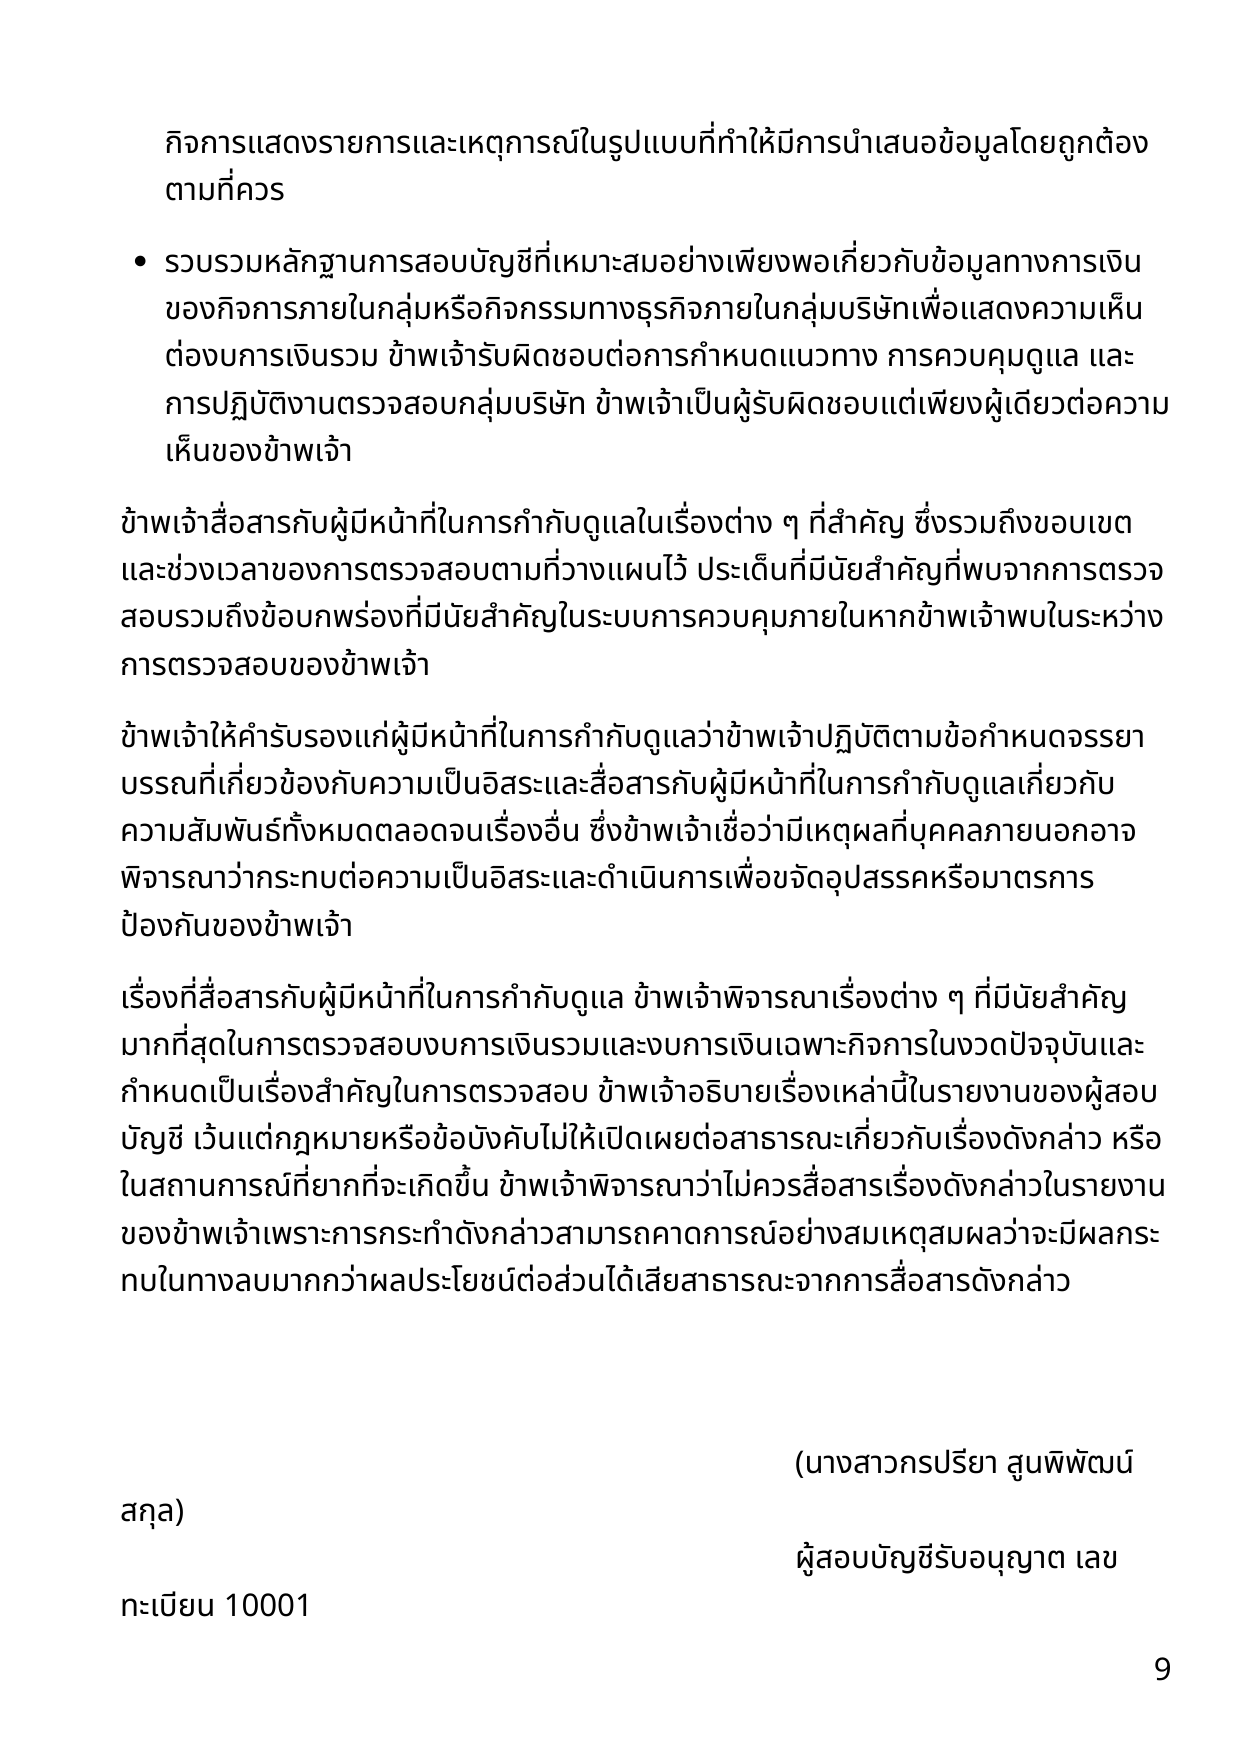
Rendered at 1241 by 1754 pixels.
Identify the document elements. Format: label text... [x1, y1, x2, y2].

text เรื่องที่สื่อสารกับผู้มีหน้าที่ในการกำกับดูแล ข้าพเจ้าพิจารณาเรื่องต่าง ๆ ที่มีนัยสำคัญมากที่สุดในการตรวจสอบงบการเงินรวมและงบการเงินเฉพาะกิจการในงวดปัจจุบันและกำหนดเป็นเรื่องสำคัญในการตรวจสอบ ข้าพเจ้าอธิบายเรื่องเหล่านี้ในรายงานของผู้สอบบัญชี เว้นแต่กฎหมายหรือข้อบังคับไม่ให้เปิดเผยต่อสาธารณะเกี่ยวกับเรื่องดังกล่าว หรือในสถานการณ์ที่ยากที่จะเกิดขึ้น ข้าพเจ้าพิจารณาว่าไม่ควรสื่อสารเรื่องดังกล่าวในรายงานของข้าพเจ้าเพราะการกระทำดังกล่าวสามารถคาดการณ์อย่างสมเหตุสมผลว่าจะมีผลกระทบในทางลบมากกว่าผลประโยชน์ต่อส่วนได้เสียสาธารณะจากการสื่อสารดังกล่าว [120, 975, 1171, 1305]
list รวบรวมหลักฐานการสอบบัญชีที่เหมาะสมอย่างเพียงพอเกี่ยวกับข้อมูลทางการเงินของกิจการภายในกลุ่มหรือกิจกรรมทางธุรกิจภายในกลุ่มบริษัทเพื่อแสดงความเห็นต่องบการเงินรวม ข้าพเจ้ารับผิดชอบต่อการกำหนดแนวทาง การควบคุมดูแล และการปฏิบัติงานตรวจสอบกลุ่มบริษัท ข้าพเจ้าเป็นผู้รับผิดชอบแต่เพียงผู้เดียวต่อความเห็นของข้าพเจ้า [135, 239, 1171, 475]
text ข้าพเจ้าให้คำรับรองแก่ผู้มีหน้าที่ในการกำกับดูแลว่าข้าพเจ้าปฏิบัติตามข้อกำหนดจรรยาบรรณที่เกี่ยวข้องกับความเป็นอิสระและสื่อสารกับผู้มีหน้าที่ในการกำกับดูแลเกี่ยวกับความสัมพันธ์ทั้งหมดตลอดจนเรื่องอื่น ซึ่งข้าพเจ้าเชื่อว่ามีเหตุผลที่บุคคลภายนอกอาจพิจารณาว่ากระทบต่อความเป็นอิสระและดำเนินการเพื่อขจัดอุปสรรคหรือมาตรการป้องกันของข้าพเจ้า [120, 714, 1171, 950]
text (นางสาวกรปรียา สูนพิพัฒน์สกุล) [120, 1441, 1171, 1536]
text ผู้สอบบัญชีรับอนุญาต เลขทะเบียน 10001 [120, 1536, 1171, 1630]
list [135, 120, 1171, 214]
text ข้าพเจ้าสื่อสารกับผู้มีหน้าที่ในการกำกับดูแลในเรื่องต่าง ๆ ที่สำคัญ ซึ่งรวมถึงขอบเขตและช่วงเวลาของการตรวจสอบตามที่วางแผนไว้ ประเด็นที่มีนัยสำคัญที่พบจากการตรวจสอบรวมถึงข้อบกพร่องที่มีนัยสำคัญในระบบการควบคุมภายในหากข้าพเจ้าพบในระหว่างการตรวจสอบของข้าพเจ้า [120, 500, 1171, 689]
